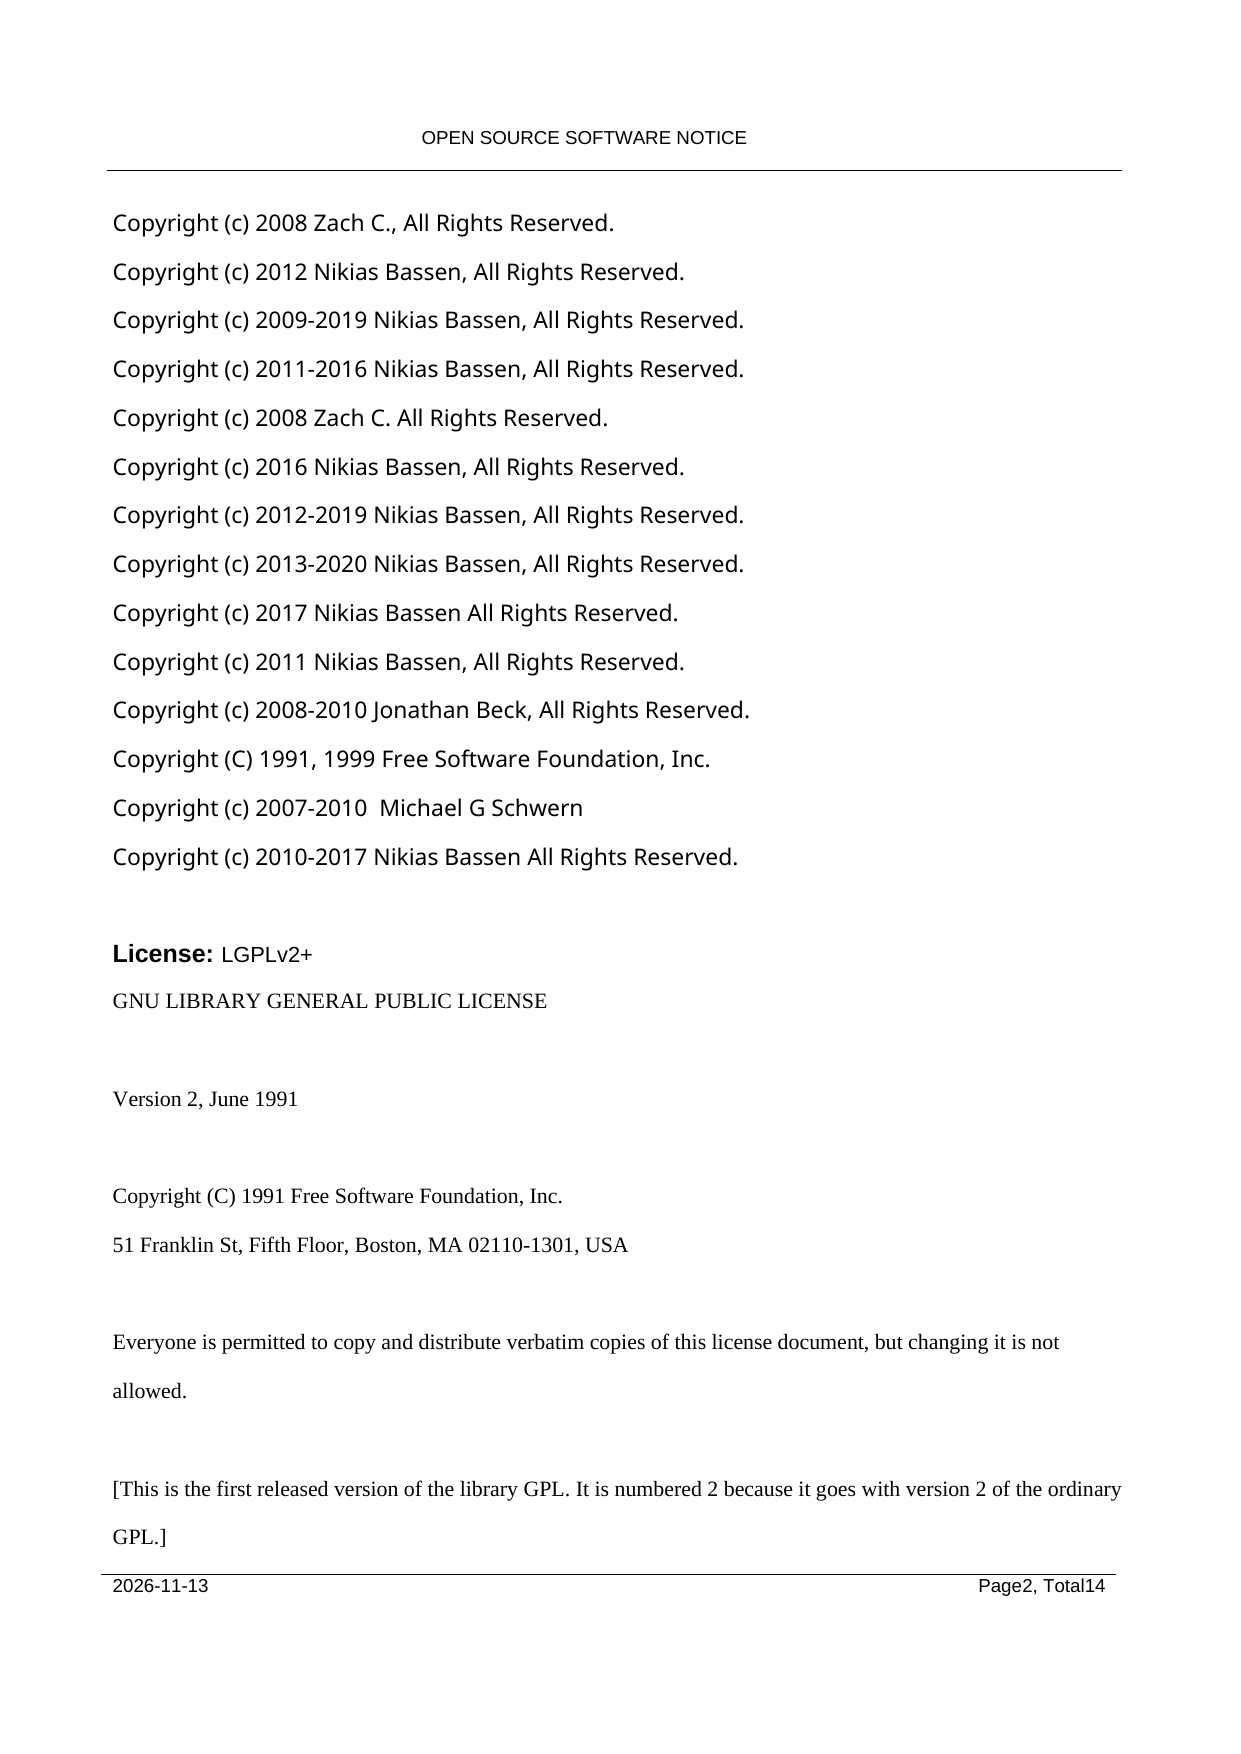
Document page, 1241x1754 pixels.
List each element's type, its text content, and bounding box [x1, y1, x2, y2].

text License: LGPLv2+ [112, 938, 1128, 970]
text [112, 984, 1128, 1553]
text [112, 206, 1128, 921]
